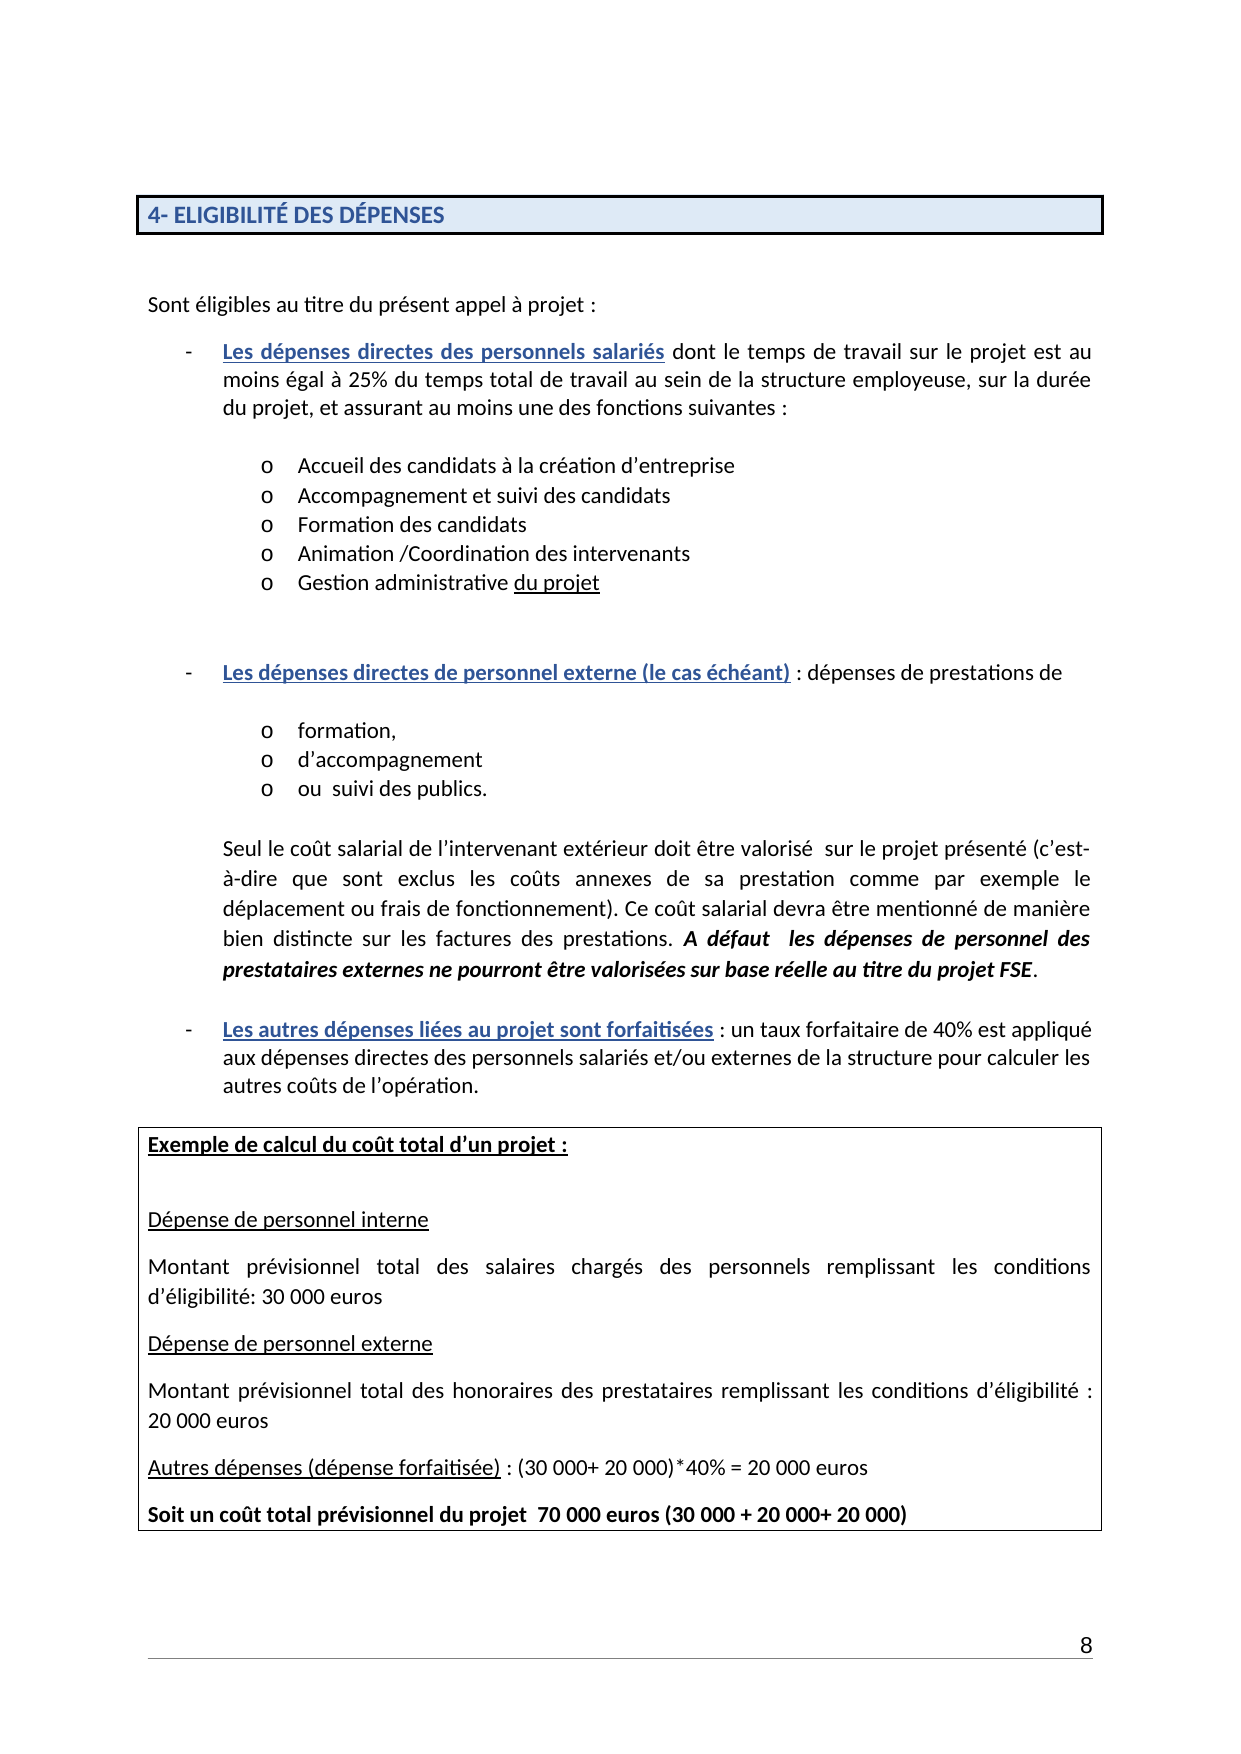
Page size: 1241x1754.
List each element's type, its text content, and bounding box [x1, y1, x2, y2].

text Dépense de personnel interne [139, 1202, 1101, 1233]
list Les dépenses directes de personnel externe (le cas échéant) : dépenses de prestations de [185, 658, 1093, 686]
text Exemple de calcul du coût total d’un projet : [139, 1128, 1101, 1158]
list ou suivi des publics. [260, 774, 1093, 804]
text Dépense de personnel externe [139, 1326, 1101, 1357]
list Accompagnement et suivi des candidats [260, 481, 1093, 510]
text Autres dépenses (dépense forfaitisée) : (30 000+ 20 000)*40% = 20 000 euros [139, 1450, 1101, 1481]
list Les dépenses directes des personnels salariés dont le temps de travail sur le projet est au moins égal à 25% du temps total de travail au sein de la structure employeuse, sur la durée du projet, et assurant au moins une des fonctions suivantes : [185, 337, 1093, 421]
text Seul le coût salarial de l’intervenant extérieur doit être valorisé sur le projet présenté (c’est-à-dire que sont exclus les coûts annexes de sa prestation comme par exemple le déplacement ou frais de fonctionnement). Ce coût salarial devra être mentionné de manière bien distincte sur les factures des prestations. A défaut les dépenses de personnel des prestataires externes ne pourront être valorisées sur base réelle au titre du projet FSE. [223, 834, 1093, 983]
list Animation /Coordination des intervenants [260, 539, 1093, 568]
text Montant prévisionnel total des salaires chargés des personnels remplissant les conditions d’éligibilité: 30 000 euros [139, 1249, 1101, 1310]
list Accueil des candidats à la création d’entreprise [260, 452, 1093, 481]
list Les autres dépenses liées au projet sont forfaitisées : un taux forfaitaire de 40% est appliqué aux dépenses directes des personnels salariés et/ou externes de la structure pour calculer les autres coûts de l’opération. [185, 1015, 1093, 1099]
text Montant prévisionnel total des honoraires des prestataires remplissant les conditions d’éligibilité : 20 000 euros [139, 1373, 1101, 1434]
text 4- Eligibilité des dépenses [139, 198, 1101, 232]
text Soit un coût total prévisionnel du projet 70 000 euros (30 000 + 20 000+ 20 000) [139, 1497, 1101, 1530]
list Gestion administrative du projet [260, 568, 1093, 597]
list Formation des candidats [260, 510, 1093, 539]
list formation, [260, 716, 1093, 745]
list d’accompagnement [260, 745, 1093, 774]
text Sont éligibles au titre du présent appel à projet : [148, 291, 1093, 318]
